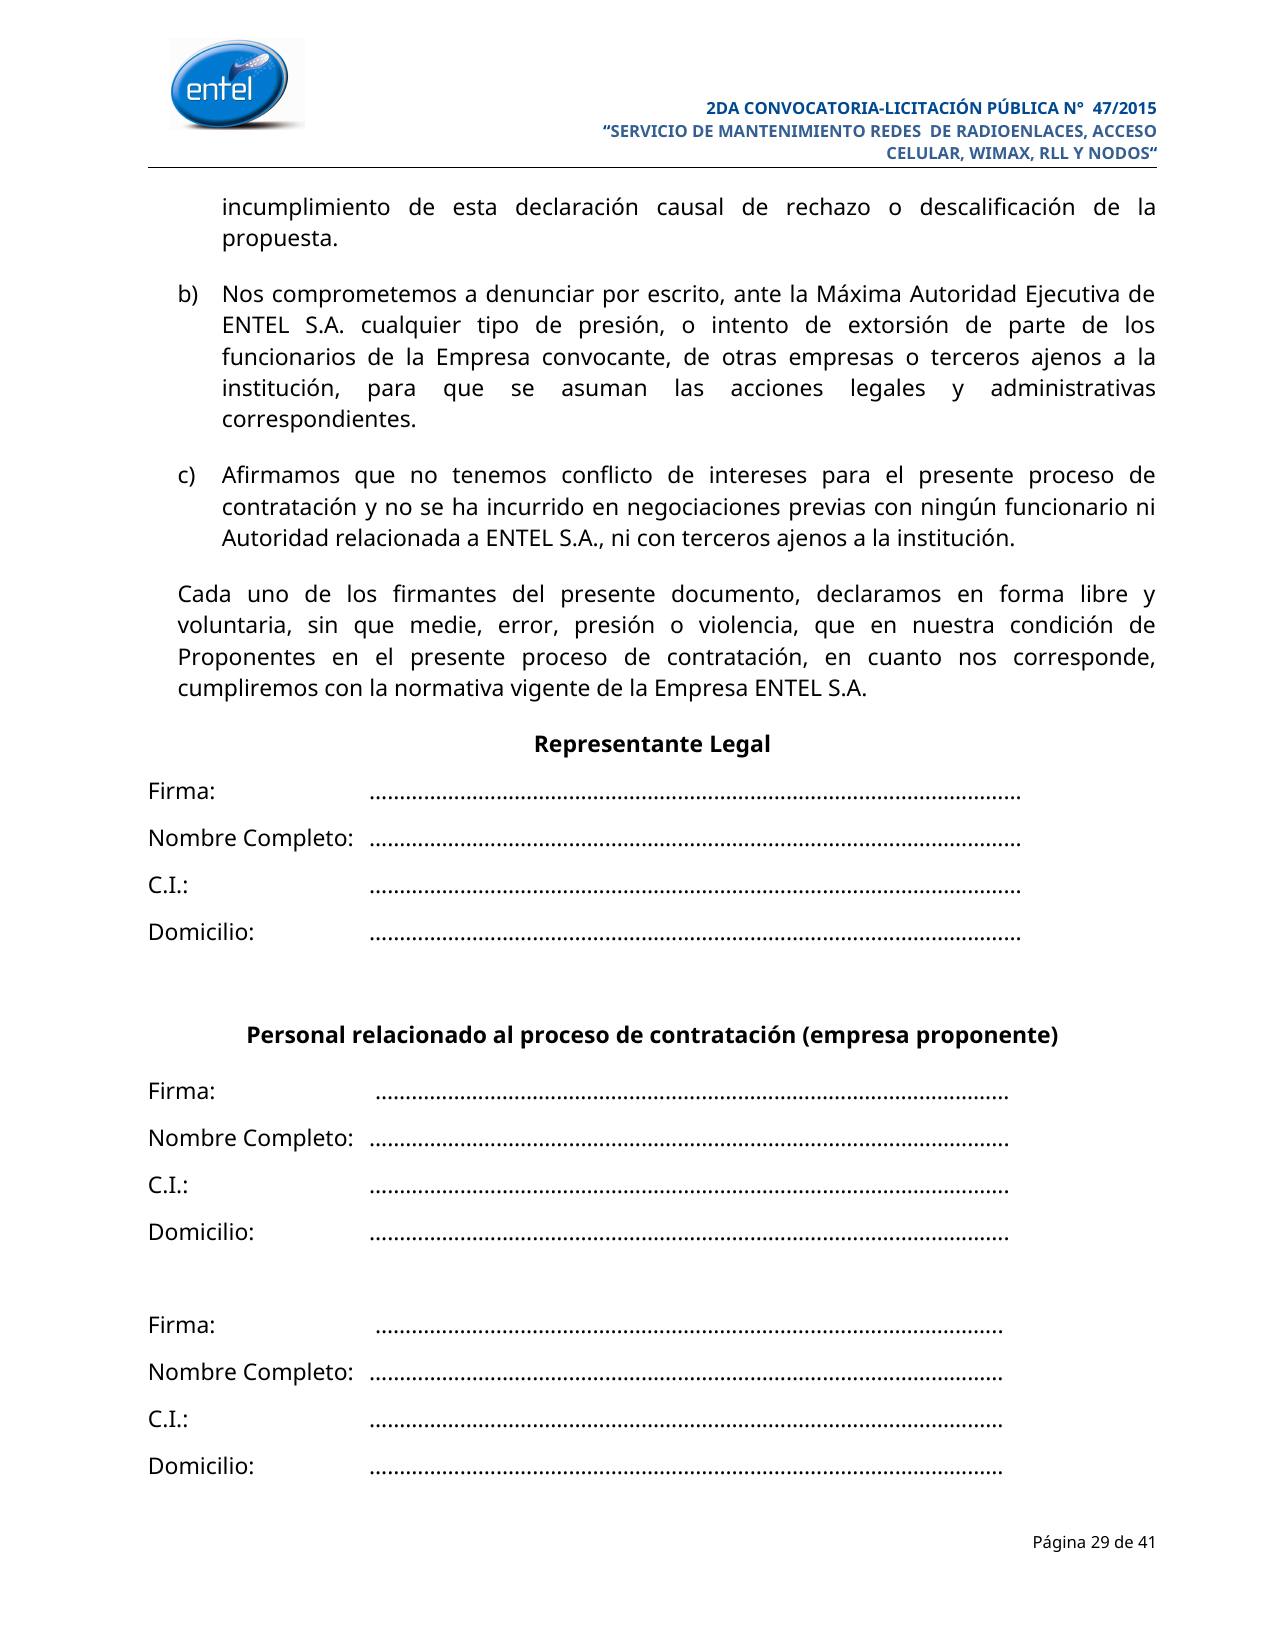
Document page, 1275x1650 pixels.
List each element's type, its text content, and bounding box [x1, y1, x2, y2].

text Nombre Completo: ……………………………………………………………………………………………. [148, 1122, 1157, 1153]
list Nos comprometemos a denunciar por escrito, ante la Máxima Autoridad Ejecutiva de ENTEL S.A. cualquier tipo de presión, o intento de extorsión de parte de los funcionarios de la Empresa convocante, de otras empresas o terceros ajenos a la institución, para que se asuman las acciones legales y administrativas correspondientes. [177, 278, 1157, 434]
text Domicilio: ……………………………………………………………………………………………… [148, 916, 1157, 947]
picture [170, 38, 305, 130]
text Firma: ………………………………………………………………………………………….. [148, 1309, 1157, 1341]
text Firma: …………………………………………………………………………………………… [148, 1075, 1157, 1106]
text Nombre Completo: ……………………………………………………………………………………………… [148, 822, 1157, 853]
text Personal relacionado al proceso de contratación (empresa proponente) [148, 1019, 1157, 1050]
text C.I.: ……………………………………………………………………………………………. [148, 1169, 1157, 1200]
text Representante Legal [148, 728, 1157, 759]
list Afirmamos que no tenemos conflicto de intereses para el presente proceso de contratación y no se ha incurrido en negociaciones previas con ningún funcionario ni Autoridad relacionada a ENTEL S.A., ni con terceros ajenos a la institución. [177, 459, 1157, 553]
text Cada uno de los firmantes del presente documento, declaramos en forma libre y voluntaria, sin que medie, error, presión o violencia, que en nuestra condición de Proponentes en el presente proceso de contratación, en cuanto nos corresponde, cumpliremos con la normativa vigente de la Empresa ENTEL S.A. [177, 578, 1157, 703]
text Domicilio: …………………………………………………………………………………………… [148, 1450, 1157, 1481]
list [177, 191, 1157, 253]
text Firma: ……………………………………………………………………………………………… [148, 775, 1157, 806]
text Domicilio: ……………………………………………………………………………………………. [148, 1216, 1157, 1247]
text C.I.: ……………………………………………………………………………………………… [148, 869, 1157, 900]
text C.I.: …………………………………………………………………………………………… [148, 1403, 1157, 1434]
text Nombre Completo: …………………………………………………………………………………………… [148, 1356, 1157, 1387]
